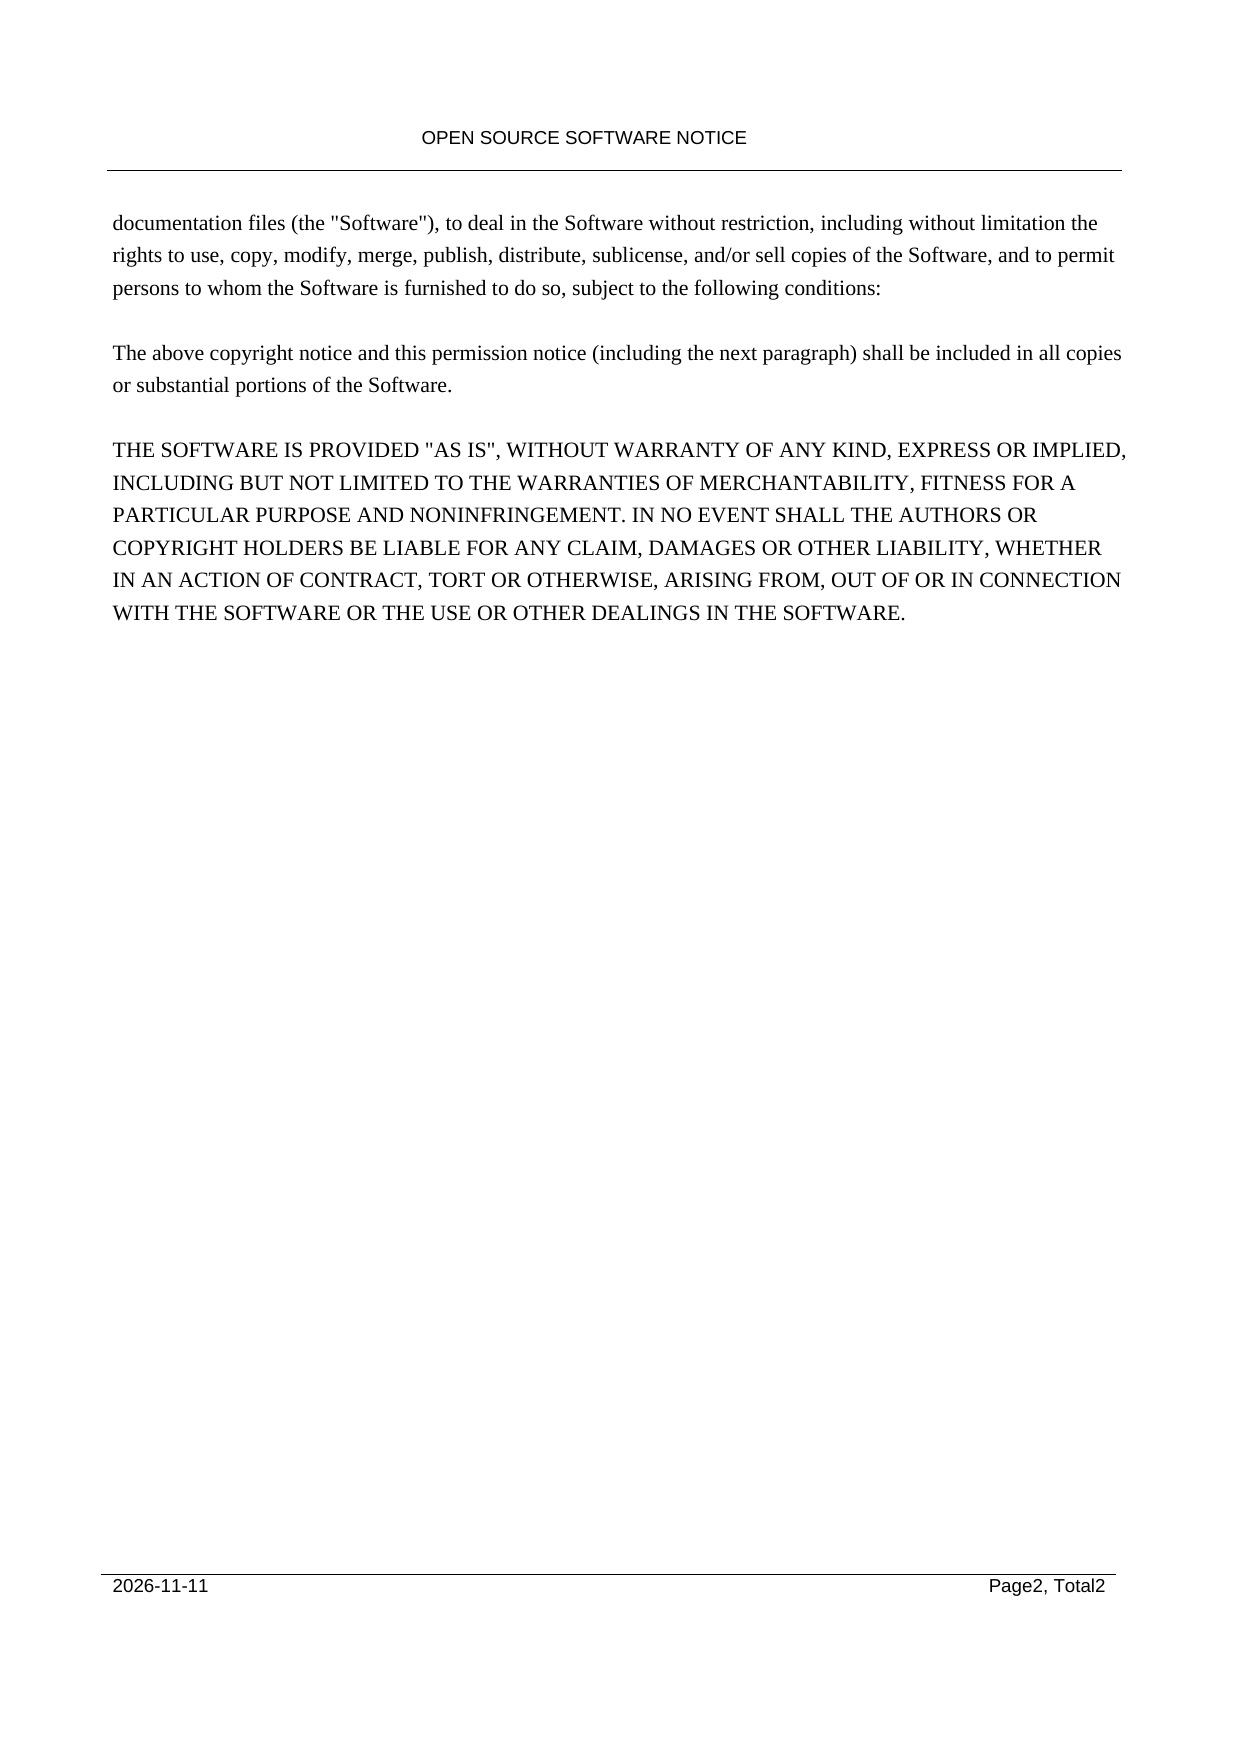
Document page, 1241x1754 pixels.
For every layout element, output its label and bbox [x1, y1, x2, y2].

text [112, 206, 1128, 629]
